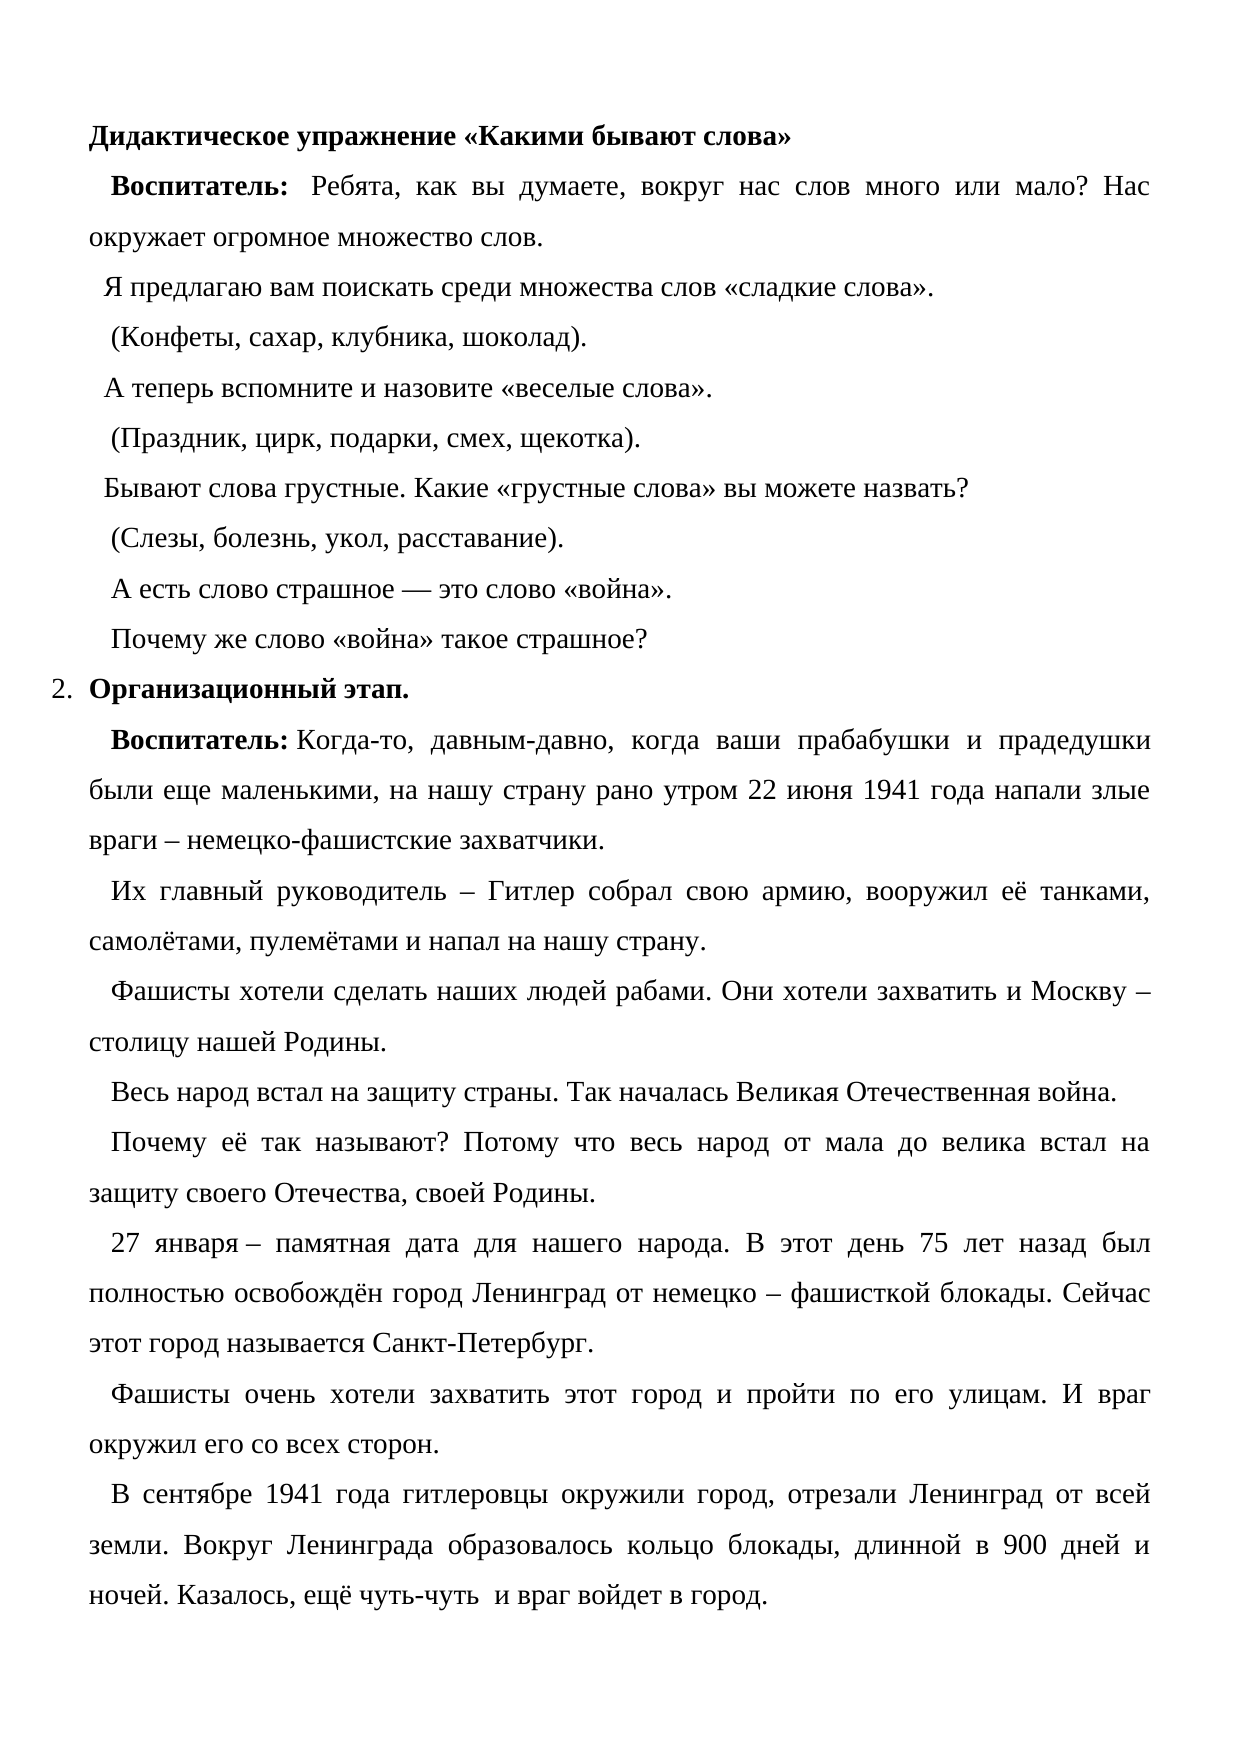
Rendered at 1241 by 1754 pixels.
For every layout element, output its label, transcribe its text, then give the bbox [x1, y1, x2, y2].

text Почему же слово «война» такое страшное? [89, 621, 1152, 655]
text В сентябре 1941 года гитлеровцы окружили город, отрезали Ленинград от всей земли. Вокруг Ленинграда образовалось кольцо блокады, длинной в 900 дней и ночей. Казалось, ещё чуть-чуть и враг войдет в город. [89, 1477, 1152, 1611]
text Фашисты хотели сделать наших людей рабами. Они хотели захватить и Москву – столицу нашей Родины. [89, 973, 1152, 1057]
text Фашисты очень хотели захватить этот город и пройти по его улицам. И враг окружил его со всех сторон. [89, 1376, 1152, 1460]
list Организационный этап. [51, 672, 1152, 705]
text (Праздник, цирк, подарки, смех, щекотка). [89, 420, 1152, 453]
text Воспитатель: Когда-то, давным-давно, когда ваши прабабушки и прадедушки были еще маленькими, на нашу страну рано утром 22 июня 1941 года напали злые враги – немецко-фашистские захватчики. [89, 722, 1152, 856]
text Весь народ встал на защиту страны. Так началась Великая Отечественная война. [89, 1074, 1152, 1108]
text (Слезы, болезнь, укол, расставание). [89, 521, 1152, 554]
text Воспитатель: Ребята, как вы думаете, вокруг нас слов много или мало? Нас окружает огромное множество слов. [89, 168, 1152, 252]
text Я предлагаю вам поискать среди множества слов «сладкие слова». [89, 269, 1152, 303]
text Дидактическое упражнение «Какими бывают слова» [89, 118, 1152, 152]
text Их главный руководитель – Гитлер собрал свою армию, вооружил её танками, самолётами, пулемётами и напал на нашу страну. [89, 873, 1152, 957]
text Почему её так называют? Потому что весь народ от мала до велика встал на защиту своего Отечества, своей Родины. [89, 1124, 1152, 1208]
text 27 января – памятная дата для нашего народа. В этот день 75 лет назад был полностью освобождён город Ленинград от немецко – фашисткой блокады. Сейчас этот город называется Санкт-Петербург. [89, 1225, 1152, 1359]
text А есть слово страшное — это слово «война». [89, 571, 1152, 604]
text А теперь вспомните и назовите «веселые слова». [89, 370, 1152, 403]
text (Конфеты, сахар, клубника, шоколад). [89, 319, 1152, 353]
text Бывают слова грустные. Какие «грустные слова» вы можете назвать? [89, 470, 1152, 504]
